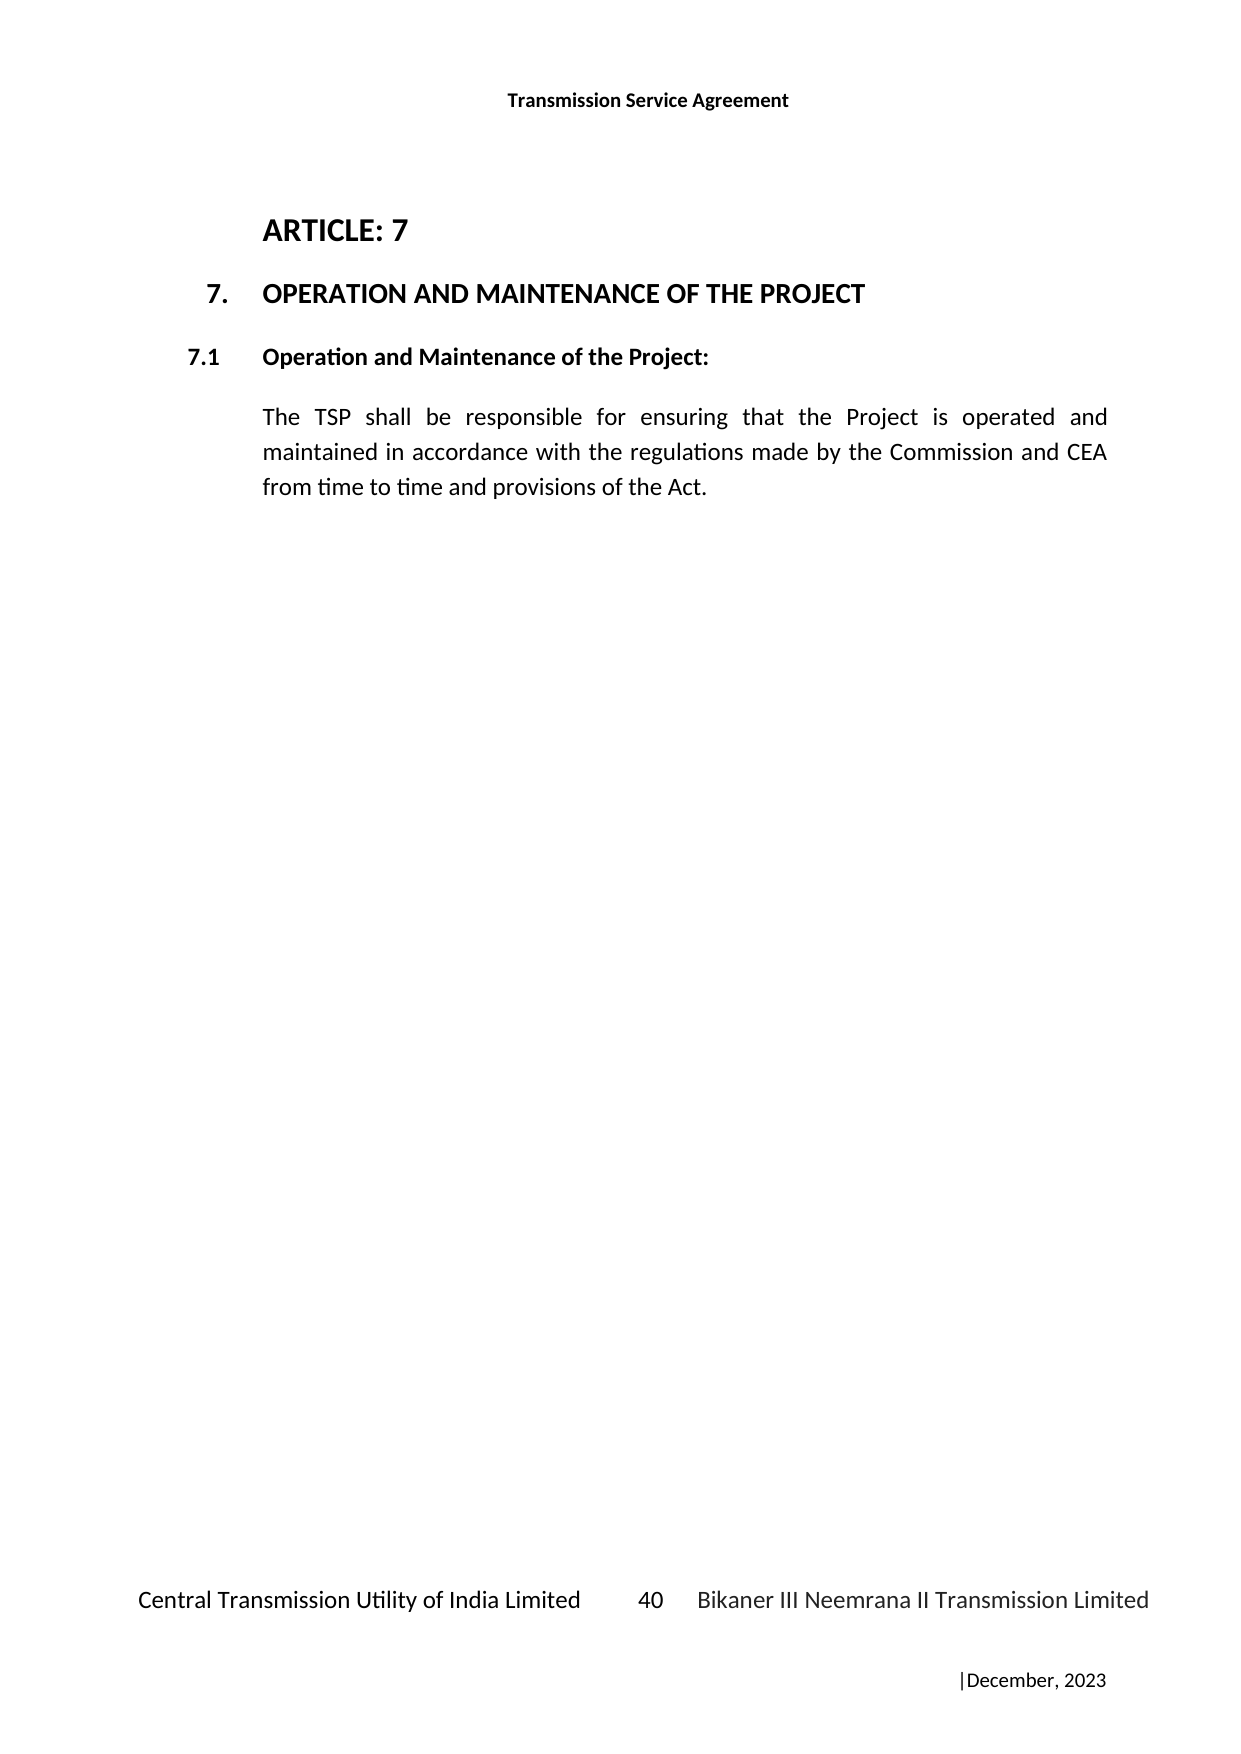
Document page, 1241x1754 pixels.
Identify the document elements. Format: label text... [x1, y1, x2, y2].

text ARTICLE: 7 [262, 209, 1109, 250]
subtitle The TSP shall be responsible for ensuring that the Project is operated and maintained in accordance with the regulations made by the Commission and CEA from time to time and provisions of the Act. [262, 401, 1109, 502]
subtitle 7.1 Operation and Maintenance of the Project: [187, 341, 1109, 372]
list OPERATION AND MAINTENANCE OF THE PROJECT [206, 275, 1109, 311]
